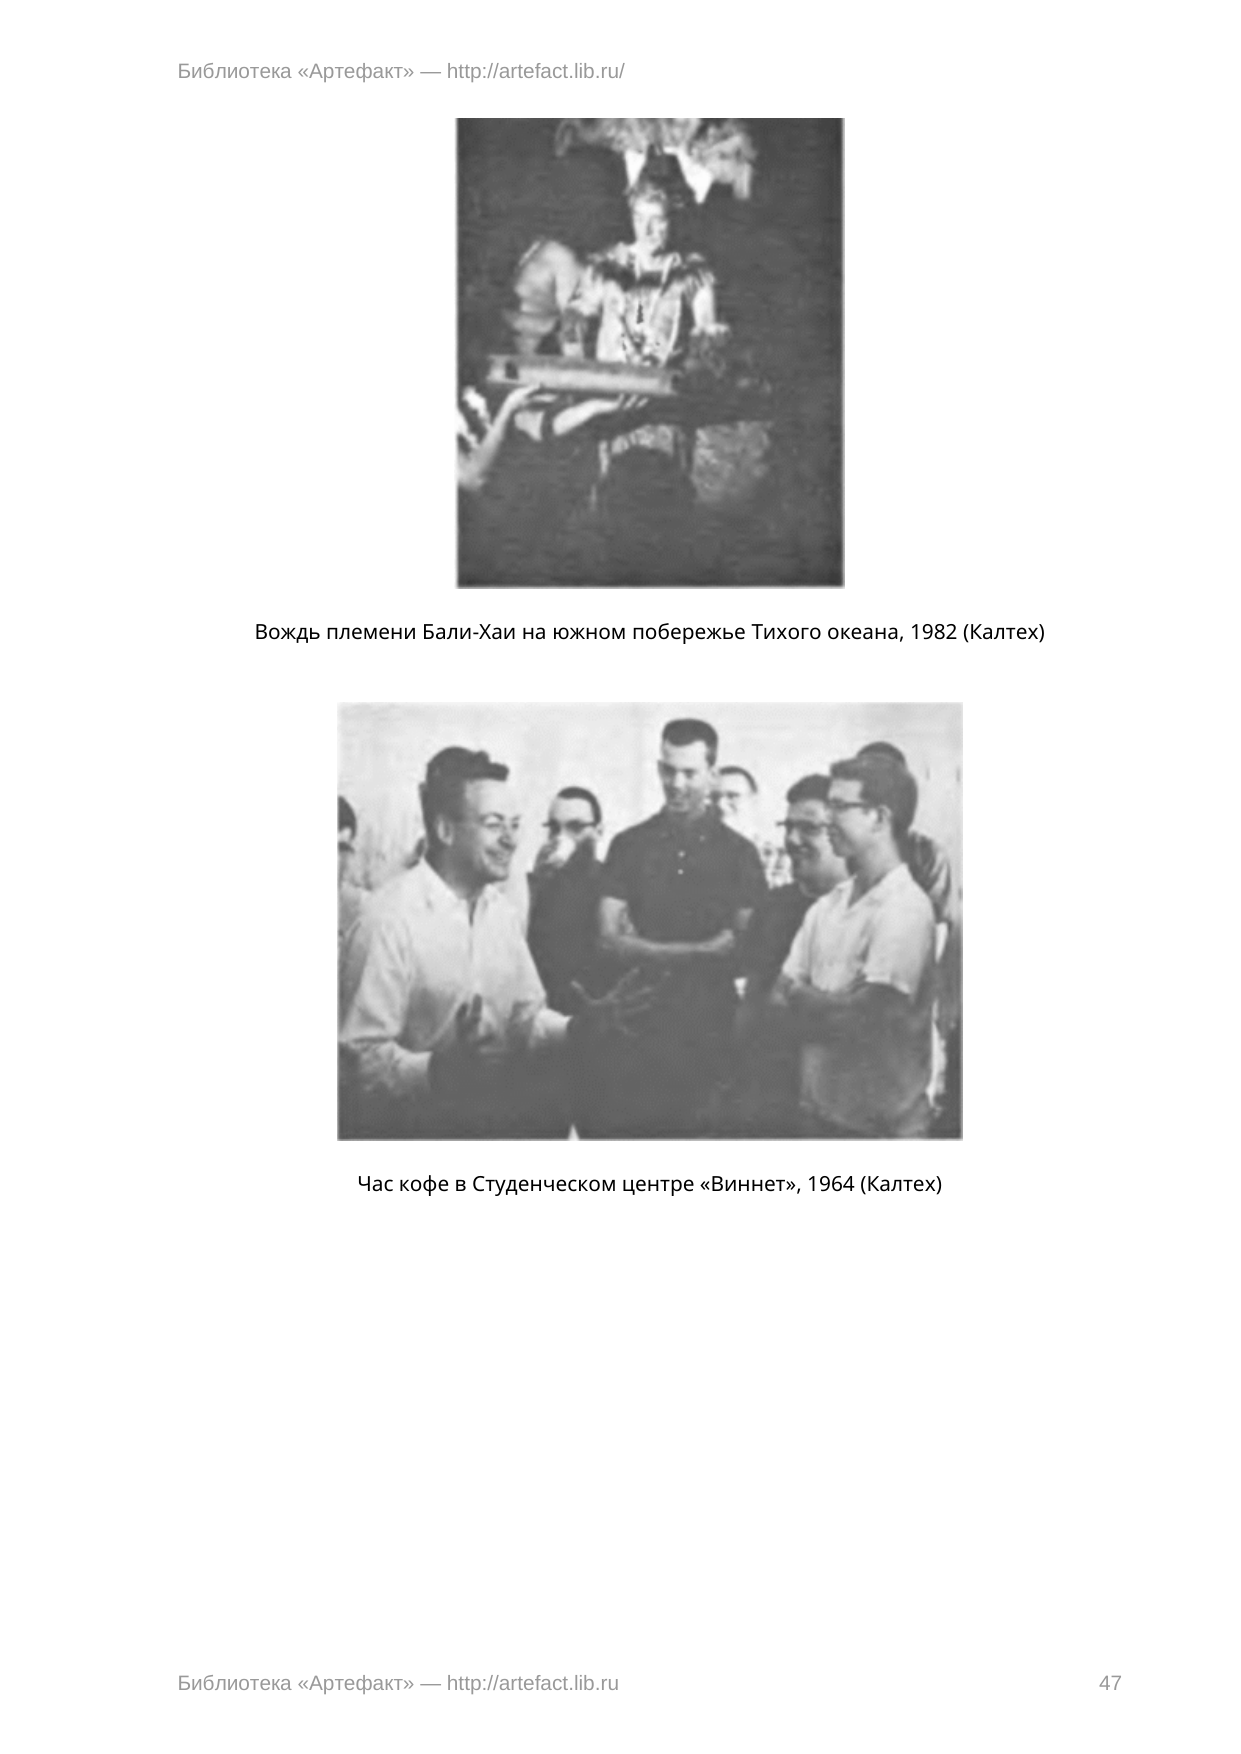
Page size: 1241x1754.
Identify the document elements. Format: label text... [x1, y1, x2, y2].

picture [337, 702, 963, 1141]
text Вождь племени Бали-Хаи на южном побережье Тихого океана, 1982 (Калтех) [177, 617, 1122, 646]
picture [454, 118, 845, 589]
text Час кофе в Студенческом центре «Виннет», 1964 (Калтех) [177, 1169, 1122, 1197]
